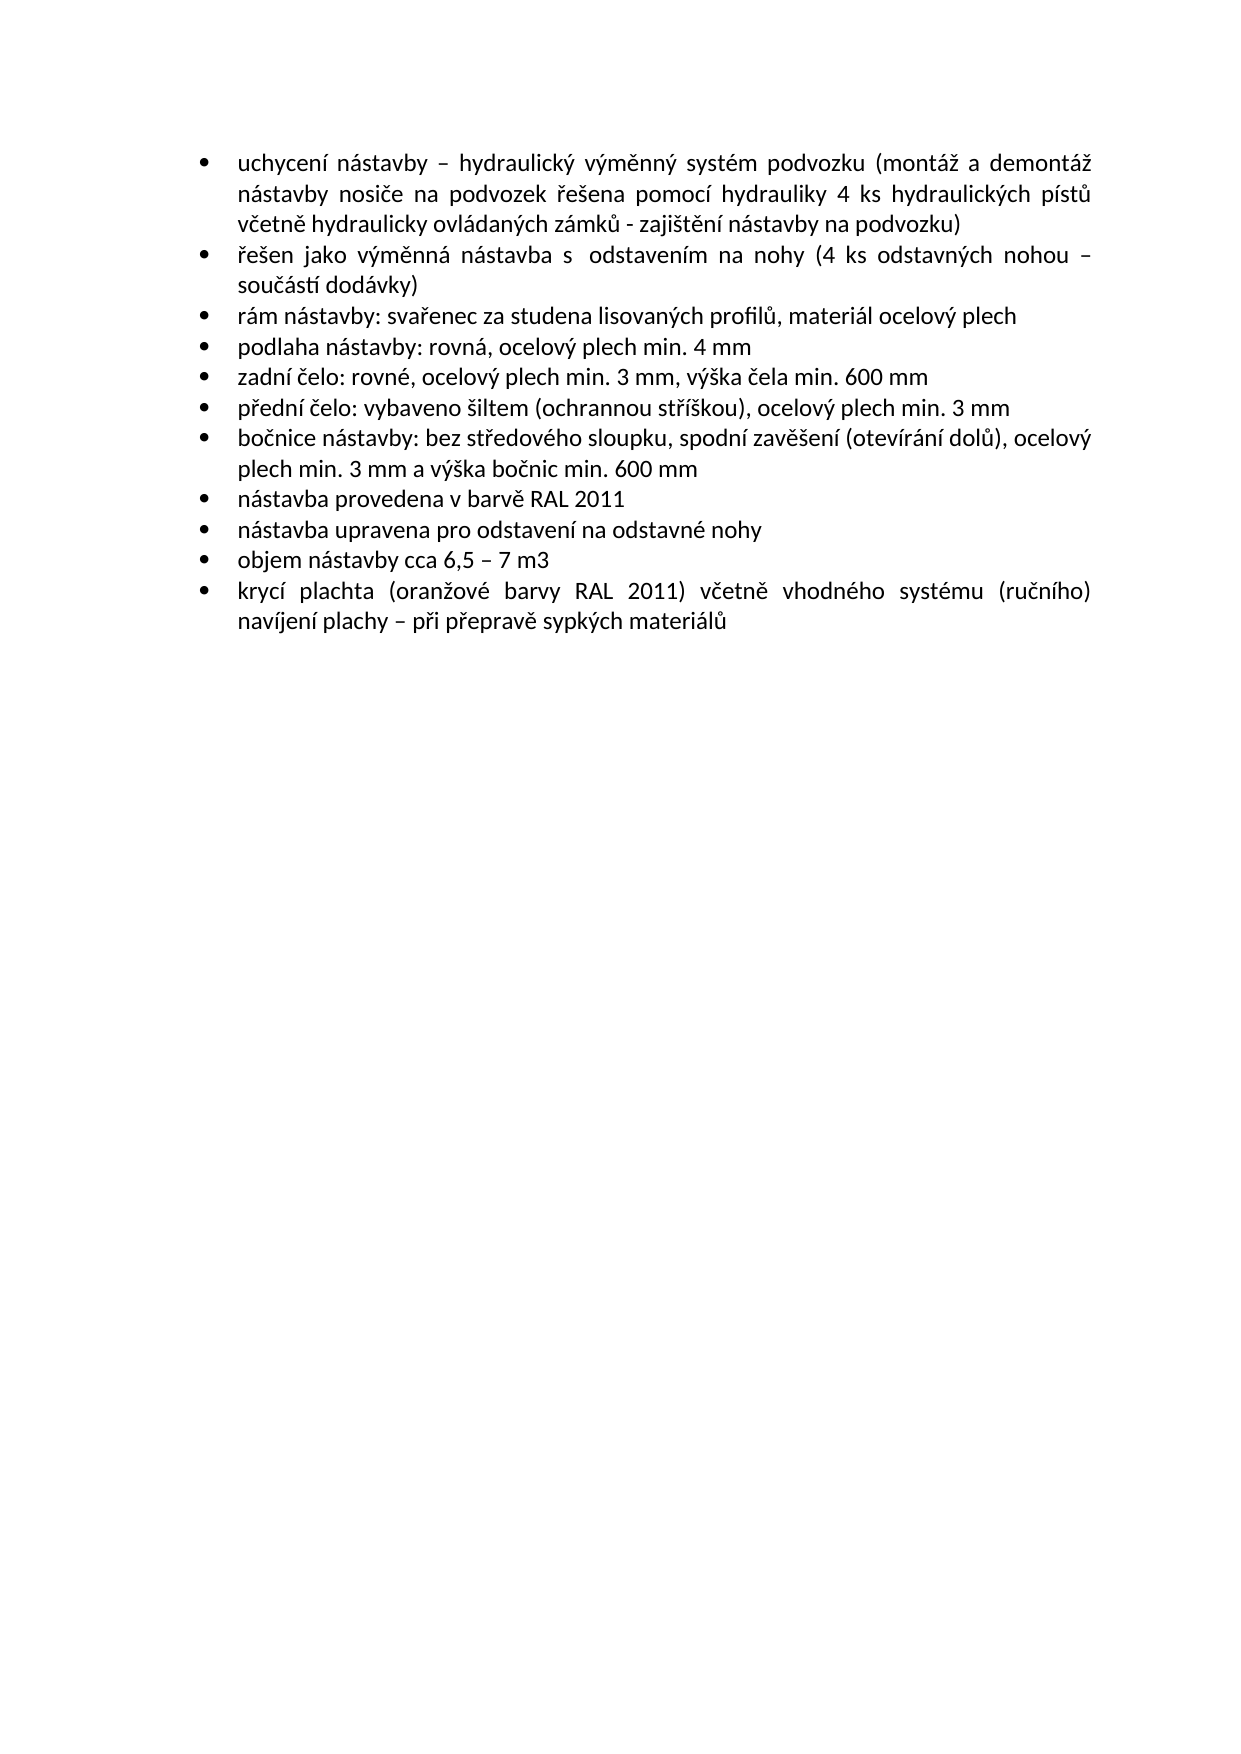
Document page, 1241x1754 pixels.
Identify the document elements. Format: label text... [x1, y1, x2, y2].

list bočnice nástavby: bez středového sloupku, spodní zavěšení (otevírání dolů), ocelový plech min. 3 mm a výška bočnic min. 600 mm [200, 422, 1093, 483]
list nástavba upravena pro odstavení na odstavné nohy [200, 514, 1093, 544]
list rám nástavby: svařenec za studena lisovaných profilů, materiál ocelový plech [200, 300, 1093, 331]
list krycí plachta (oranžové barvy RAL 2011) včetně vhodného systému (ručního) navíjení plachy – při přepravě sypkých materiálů [200, 575, 1093, 636]
list objem nástavby cca 6,5 – 7 m3 [200, 544, 1093, 575]
list přední čelo: vybaveno šiltem (ochrannou stříškou), ocelový plech min. 3 mm [200, 392, 1093, 422]
list zadní čelo: rovné, ocelový plech min. 3 mm, výška čela min. 600 mm [200, 361, 1093, 392]
list podlaha nástavby: rovná, ocelový plech min. 4 mm [200, 331, 1093, 361]
list nástavba provedena v barvě RAL 2011 [200, 483, 1093, 514]
list uchycení nástavby – hydraulický výměnný systém podvozku (montáž a demontáž nástavby nosiče na podvozek řešena pomocí hydrauliky 4 ks hydraulických pístů včetně hydraulicky ovládaných zámků - zajištění nástavby na podvozku) [200, 148, 1093, 239]
list řešen jako výměnná nástavba s odstavením na nohy (4 ks odstavných nohou – součástí dodávky) [200, 239, 1093, 300]
